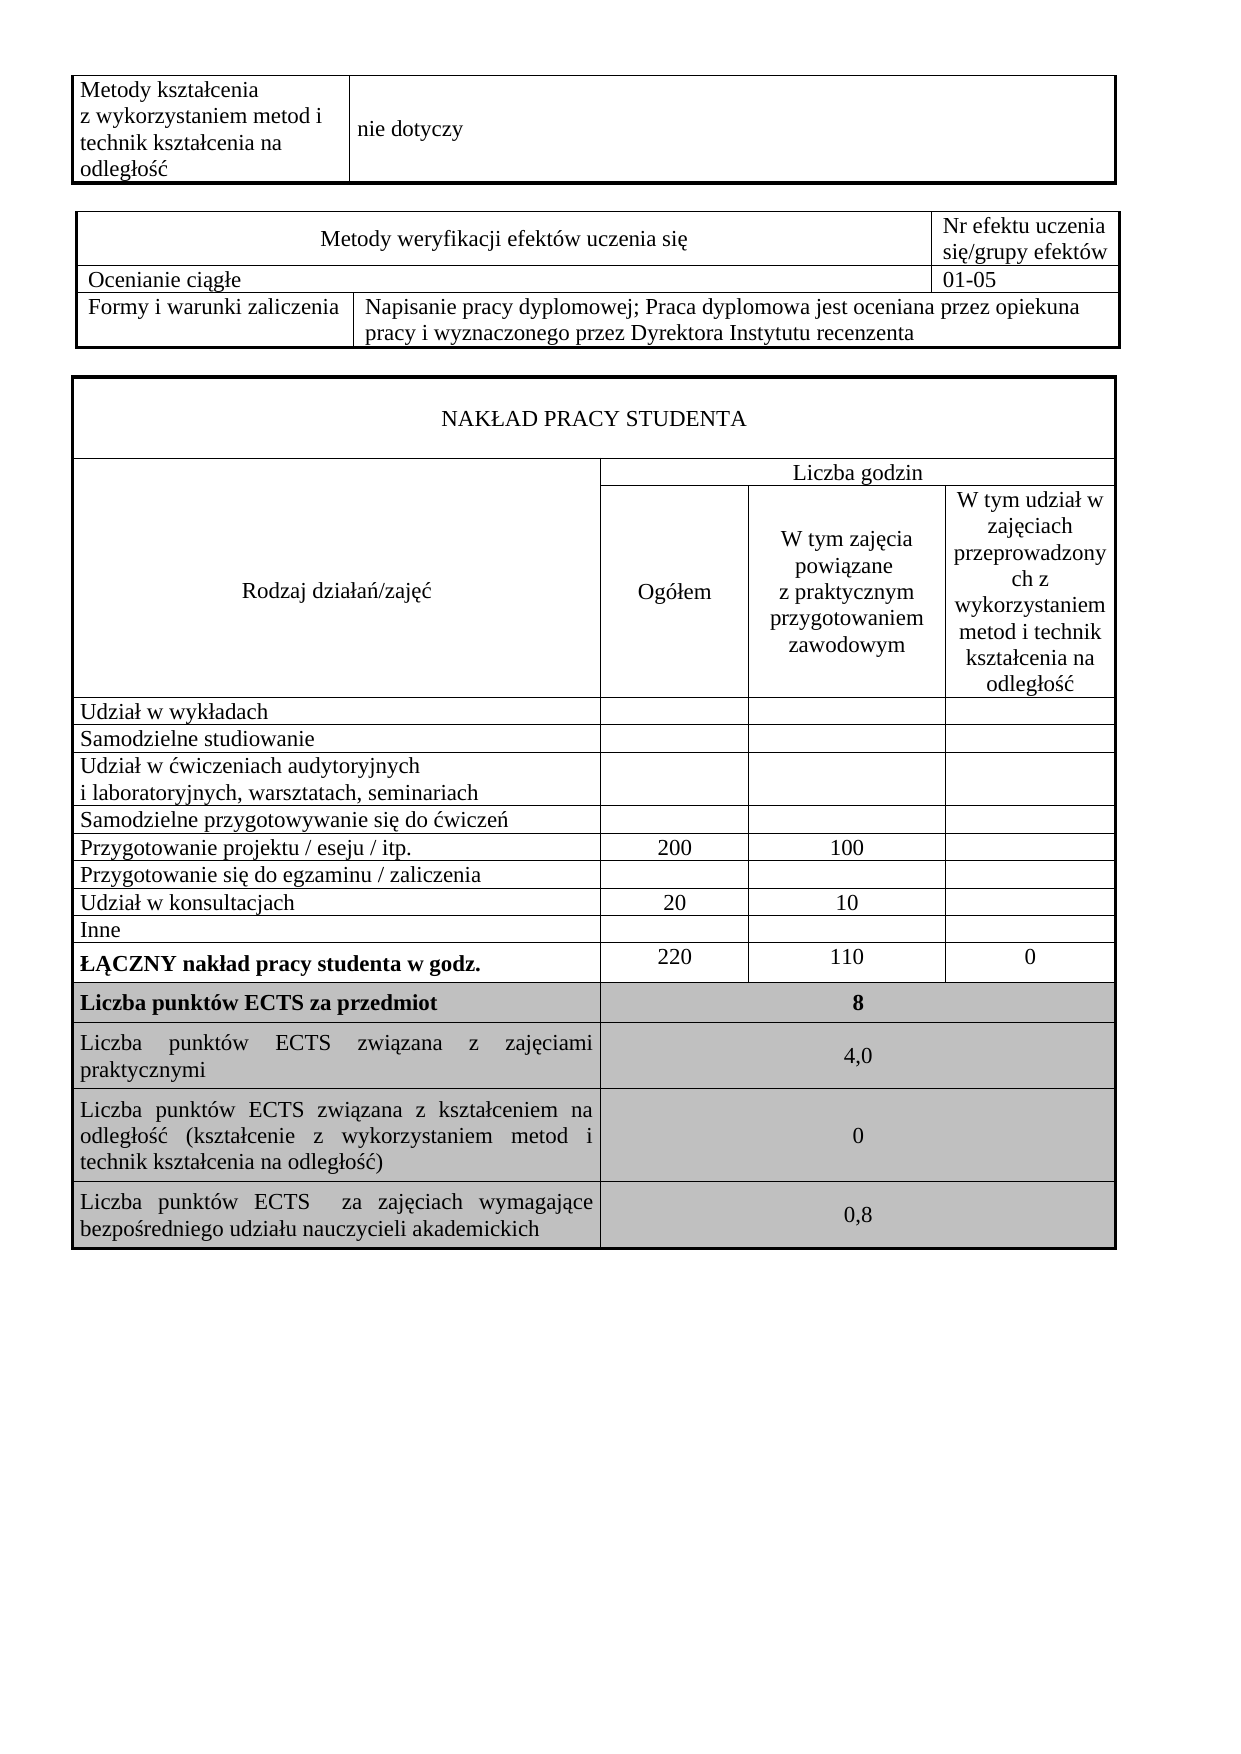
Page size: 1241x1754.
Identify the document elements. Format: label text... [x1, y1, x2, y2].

table_cell Ocenianie ciągłe [78, 266, 931, 292]
table_cell [946, 725, 1114, 752]
table_header Metody weryfikacji efektów uczenia się [78, 212, 931, 265]
table_cell Liczba punktów ECTS związana z zajęciami praktycznymi [74, 1023, 600, 1088]
table_cell Formy i warunki zaliczenia [78, 293, 353, 346]
table_cell [946, 834, 1114, 860]
table_cell [601, 753, 748, 805]
table_cell 10 [749, 889, 945, 915]
table_cell [946, 889, 1114, 915]
table_cell [601, 861, 748, 887]
table_cell Metody kształcenia z wykorzystaniem metod i technik kształcenia na odległość [74, 76, 349, 181]
table_cell 200 [601, 834, 748, 860]
table_cell 220 [601, 943, 748, 982]
table_cell [946, 698, 1114, 724]
table_cell Udział w konsultacjach [74, 889, 600, 915]
table_cell ŁĄCZNY nakład pracy studenta w godz. [74, 943, 600, 982]
table_cell [601, 698, 748, 724]
table_cell Napisanie pracy dyplomowej; Praca dyplomowa jest oceniana przez opiekuna pracy i wyznaczonego przez Dyrektora Instytutu recenzenta [354, 293, 1118, 346]
table_cell [946, 861, 1114, 887]
table_cell Liczba punktów ECTS za przedmiot [74, 983, 600, 1022]
table_cell [601, 806, 748, 833]
table_cell Samodzielne przygotowywanie się do ćwiczeń [74, 806, 600, 833]
table_cell [749, 698, 945, 724]
table_cell [946, 753, 1114, 805]
table_cell 4,0 [601, 1023, 1114, 1088]
table_cell Inne [74, 916, 600, 942]
table_cell Samodzielne studiowanie [74, 725, 600, 752]
table_cell W tym udział w zajęciach przeprowadzonych z wykorzystaniem metod i technik kształcenia na odległość [946, 486, 1114, 697]
table_cell 100 [749, 834, 945, 860]
table_cell 01-05 [932, 266, 1118, 292]
table_cell 110 [749, 943, 945, 982]
table_cell [946, 916, 1114, 942]
table_cell 0 [601, 1089, 1114, 1181]
table_cell nie dotyczy [350, 76, 1114, 181]
table_cell [749, 806, 945, 833]
table_cell [749, 753, 945, 805]
table_cell 0 [946, 943, 1114, 982]
table_cell Udział w wykładach [74, 698, 600, 724]
table_cell Ogółem [601, 486, 748, 697]
table_cell [749, 861, 945, 887]
table_cell Liczba punktów ECTS za zajęciach wymagające bezpośredniego udziału nauczycieli akademickich [74, 1182, 600, 1247]
table_cell Udział w ćwiczeniach audytoryjnych i laboratoryjnych, warsztatach, seminariach [74, 753, 600, 805]
table_cell [601, 916, 748, 942]
table_cell 20 [601, 889, 748, 915]
table_cell Przygotowanie projektu / eseju / itp. [74, 834, 600, 860]
table_cell Przygotowanie się do egzaminu / zaliczenia [74, 861, 600, 887]
table_cell [749, 916, 945, 942]
table_cell Liczba punktów ECTS związana z kształceniem na odległość (kształcenie z wykorzystaniem metod i technik kształcenia na odległość) [74, 1089, 600, 1181]
table_cell Rodzaj działań/zajęć [74, 459, 600, 697]
table_header Nr efektu uczenia się/grupy efektów [932, 212, 1118, 265]
table_cell W tym zajęcia powiązane z praktycznym przygotowaniem zawodowym [749, 486, 945, 697]
table_cell 8 [601, 983, 1114, 1022]
table_header NAKŁAD PRACY STUDENTA [74, 379, 1114, 457]
table_cell [749, 725, 945, 752]
table_cell [601, 725, 748, 752]
table_cell [946, 806, 1114, 833]
table_cell Liczba godzin [601, 459, 1114, 485]
table_cell 0,8 [601, 1182, 1114, 1247]
